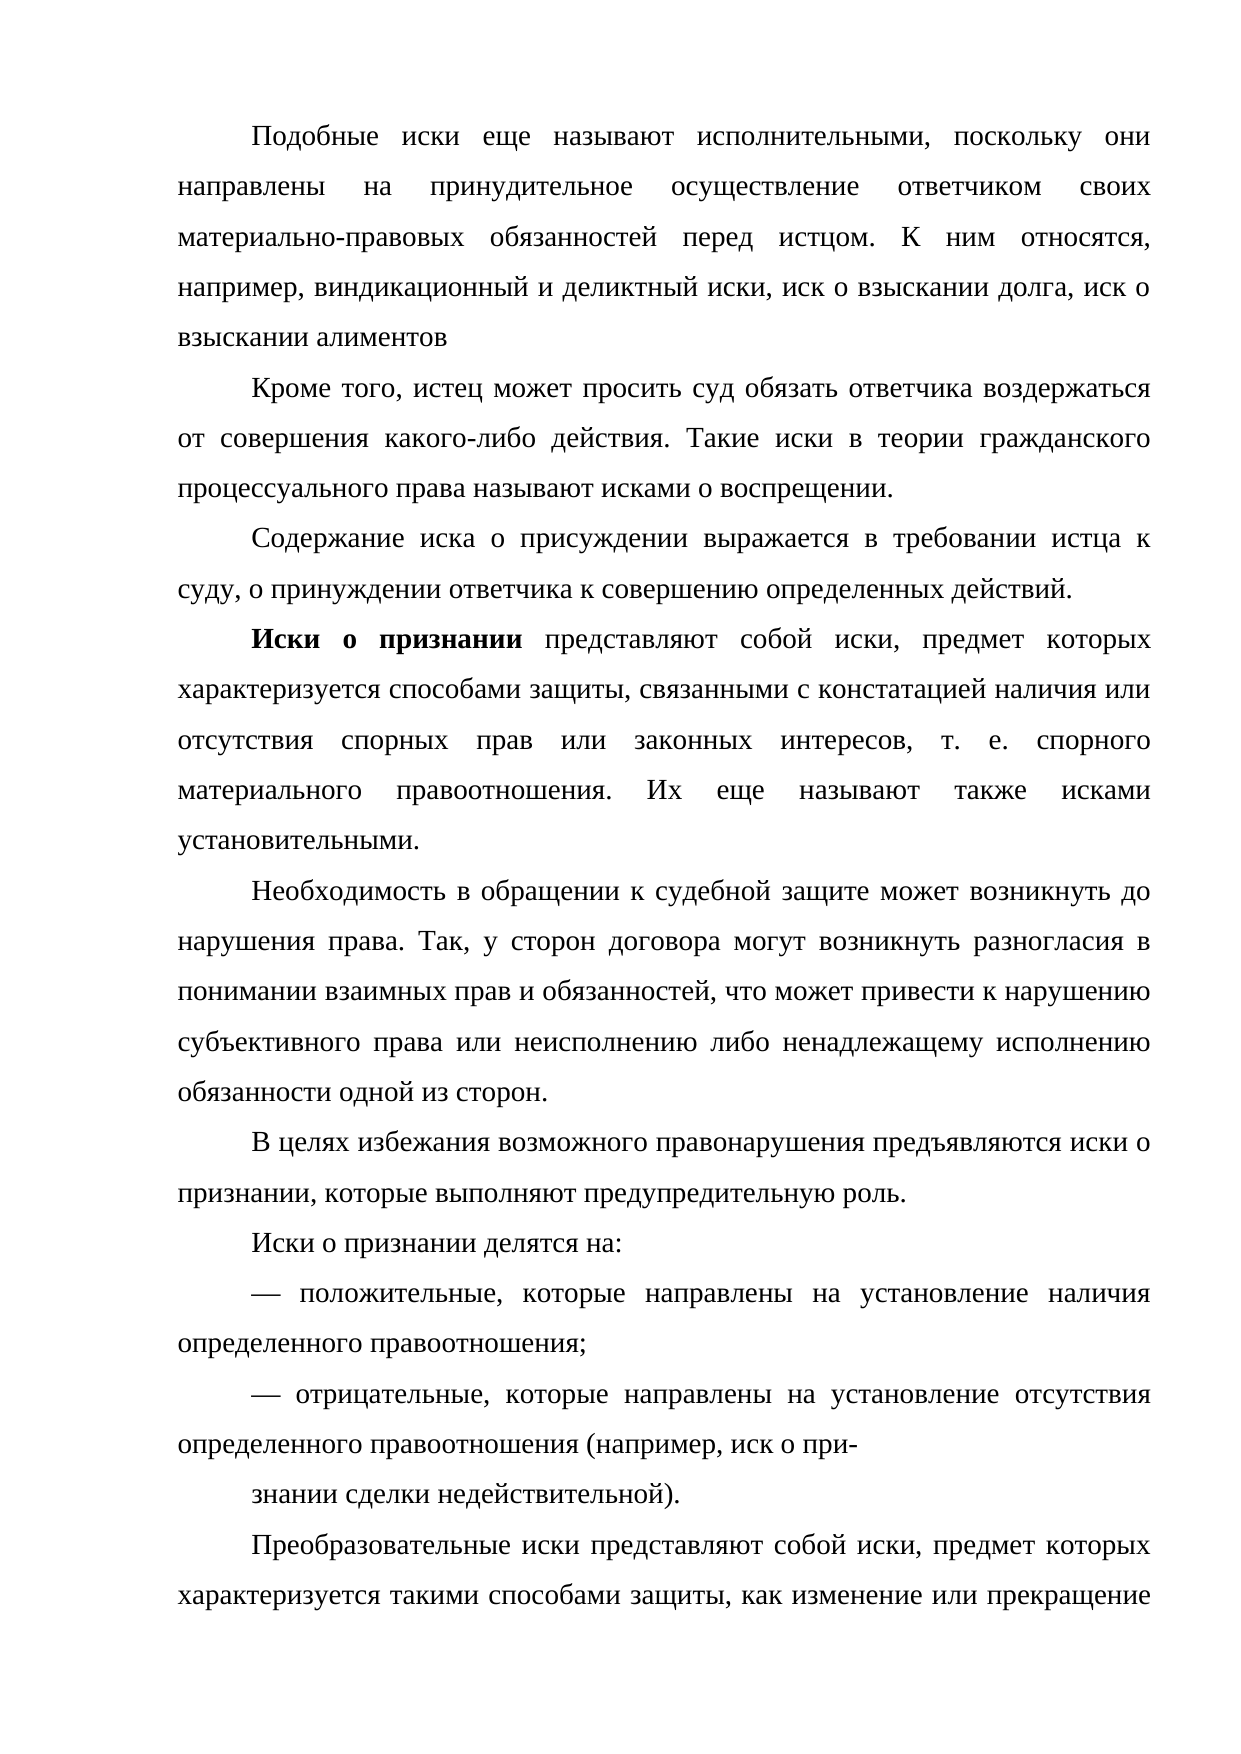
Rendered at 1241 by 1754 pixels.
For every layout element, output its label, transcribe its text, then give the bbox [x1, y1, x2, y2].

text Содержание иска о присуждении выражается в требовании истца к суду, о принуждении ответчика к совершению определенных действий. [177, 521, 1152, 604]
text Кроме того, истец может просить суд обязать ответчика воздержаться от совершения какого-либо действия. Такие иски в теории гражданского процессуального права называют исками о воспрещении. [177, 370, 1152, 504]
text Необходимость в обращении к судебной защите может возникнуть до нарушения права. Так, у сторон договора могут возникнуть разногласия в понимании взаимных прав и обязанностей, что может привести к нарушению субъективного права или неисполнению либо ненадлежащему исполнению обязанности одной из сторон. [177, 873, 1152, 1108]
text — положительные, которые направлены на установление наличия определенного правоотношения; [177, 1275, 1152, 1359]
text Иски о признании делятся на: [177, 1225, 1152, 1258]
text — отрицательные, которые направлены на установление отсутствия определенного правоотношения (например, иск о при- [177, 1376, 1152, 1460]
text Иски о признании представляют собой иски, предмет которых характеризуется способами защиты, связанными с констатацией наличия или отсутствия спорных прав или законных интересов, т. е. спорного материального правоотношения. Их еще называют также исками установительными. [177, 621, 1152, 856]
text Подобные иски еще называют исполнительными, поскольку они направлены на принудительное осуществление ответчиком своих материально-правовых обязанностей перед истцом. К ним относятся, например, виндикационный и деликтный иски, иск о взыскании долга, иск о взыскании алиментов [177, 118, 1152, 353]
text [177, 1527, 1152, 1611]
text В целях избежания возможного правонарушения предъявляются иски о признании, которые выполняют предупредительную роль. [177, 1124, 1152, 1208]
text знании сделки недействительной). [177, 1477, 1152, 1510]
